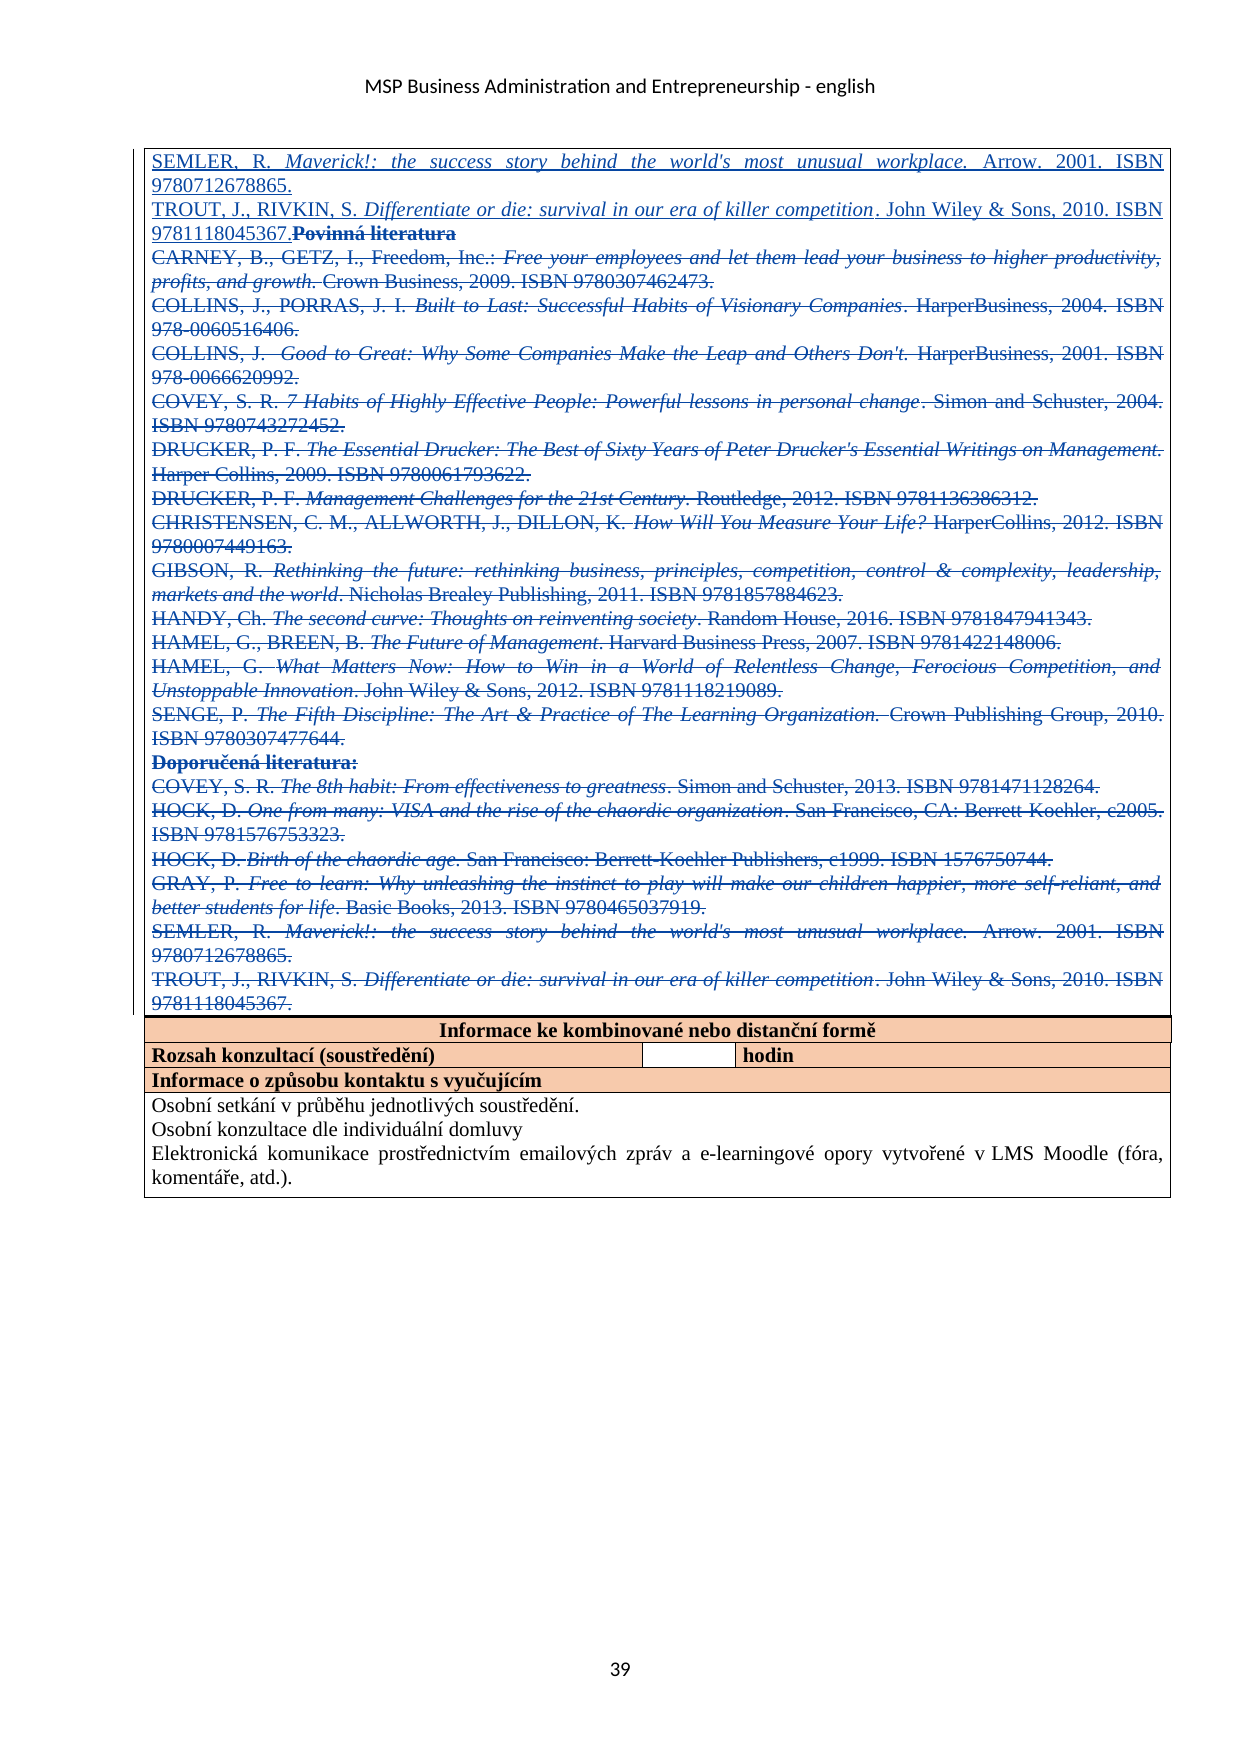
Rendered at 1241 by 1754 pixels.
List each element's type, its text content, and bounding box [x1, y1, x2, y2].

table_cell Rozsah konzultací (soustředění) [145, 1043, 642, 1067]
table_cell [145, 149, 1170, 1015]
table_cell [643, 1043, 735, 1067]
table_cell Osobní setkání v průběhu jednotlivých soustředění. Osobní konzultace dle individuální domluvy Elektronická komunikace prostřednictvím emailových zpráv a e-learningové opory vytvořené v LMS Moodle (fóra, komentáře, atd.). [145, 1093, 1170, 1197]
table_cell Informace o způsobu kontaktu s vyučujícím [145, 1068, 1170, 1092]
table_cell Informace ke kombinované nebo distanční formě [145, 1018, 1171, 1042]
table_cell hodin [736, 1043, 1170, 1067]
